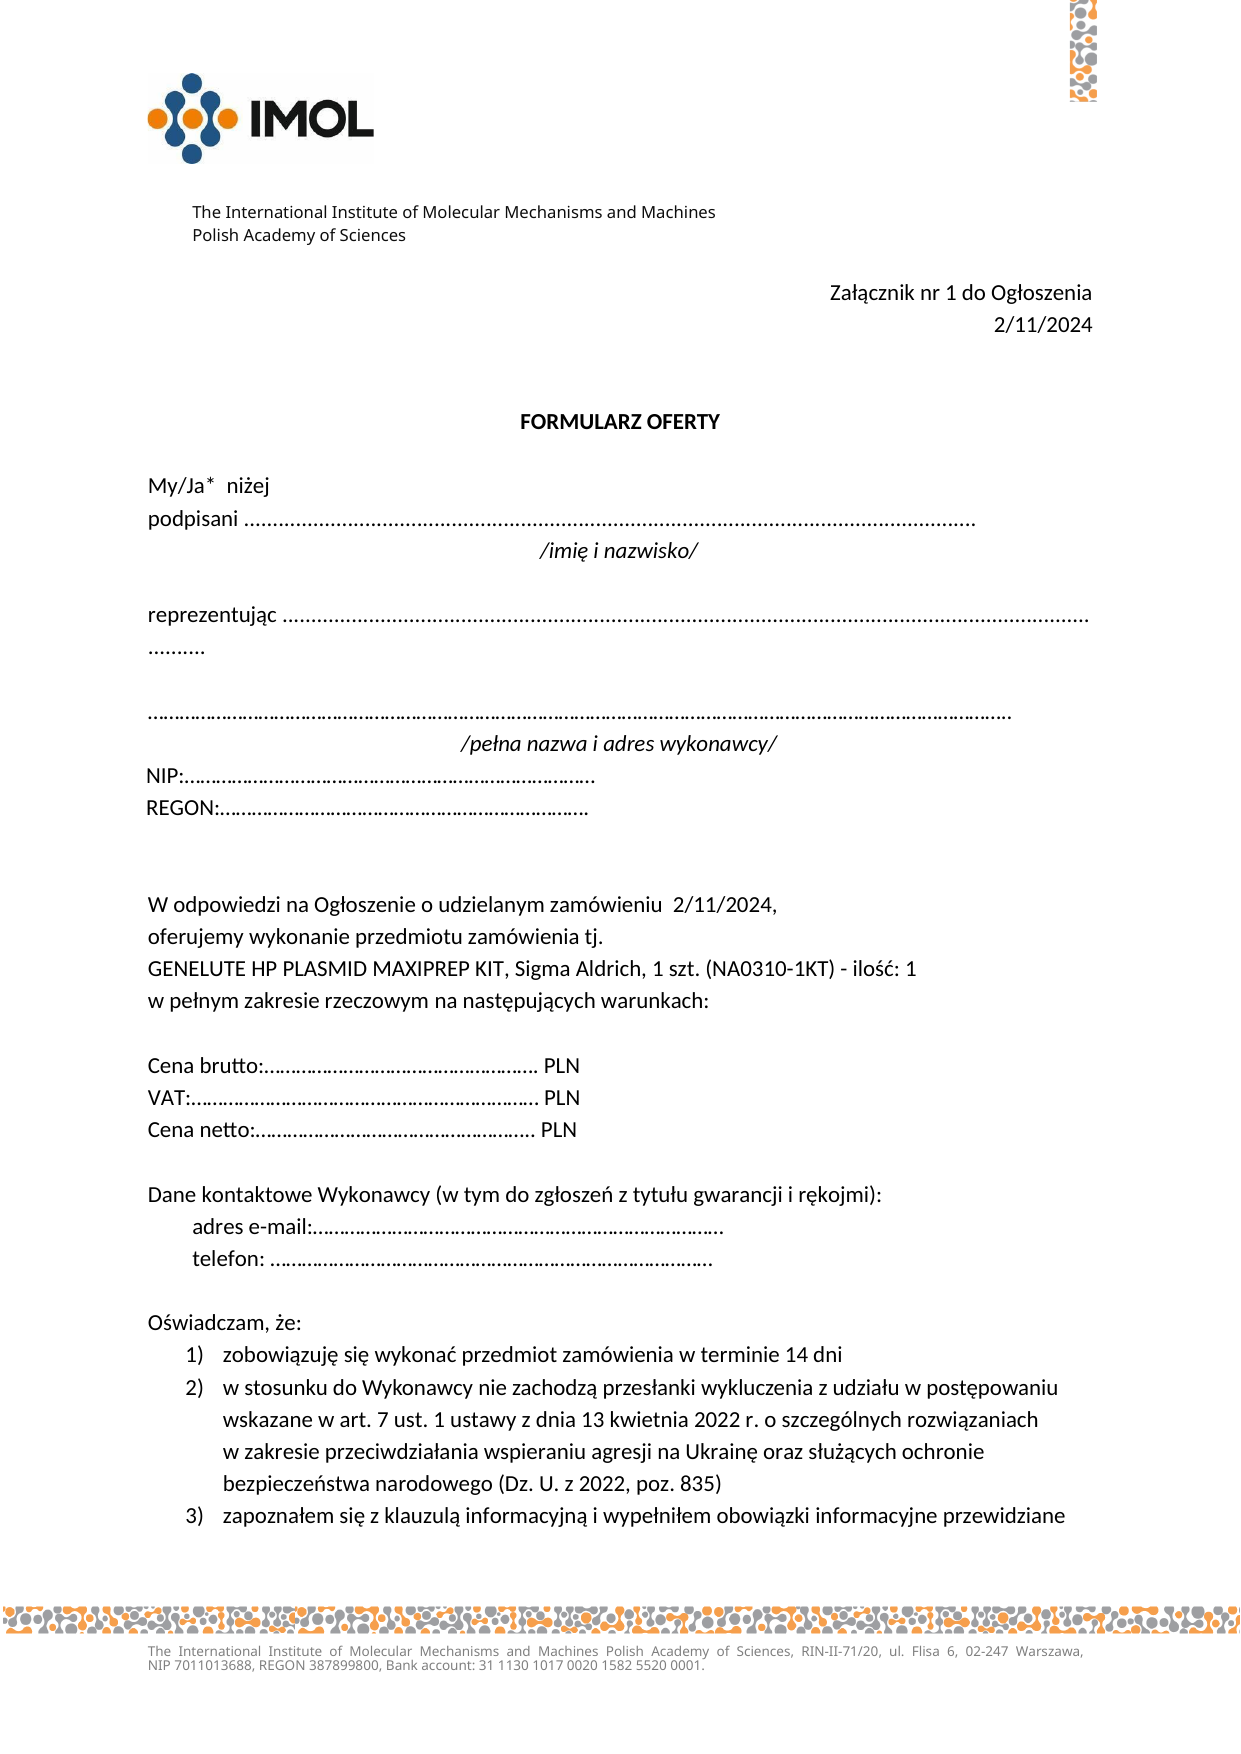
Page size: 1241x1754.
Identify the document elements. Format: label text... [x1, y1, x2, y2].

text VAT:………………………………………………………… PLN [148, 1083, 1093, 1111]
text Oświadczam, że: [148, 1308, 1093, 1336]
text /pełna nazwa i adres wykonawcy/ [148, 729, 1093, 757]
text w pełnym zakresie rzeczowym na następujących warunkach: [148, 987, 1093, 1014]
text Cena brutto:……………………………………………. PLN [148, 1051, 1093, 1079]
text My/Ja* niżej podpisani ............................................................................................................................... [148, 472, 1093, 532]
list w stosunku do Wykonawcy nie zachodzą przesłanki wykluczenia z udziału w postępowaniu wskazane w art. 7 ust. 1 ustawy z dnia 13 kwietnia 2022 r. o szczególnych rozwiązaniach w zakresie przeciwdziałania wspieraniu agresji na Ukrainę oraz służących ochronie bezpieczeństwa narodowego (Dz. U. z 2022, poz. 835) [185, 1373, 1093, 1497]
text W odpowiedzi na Ogłoszenie o udzielanym zamówieniu 2/11/2024, [148, 890, 1093, 918]
text reprezentując ...................................................................................................................................................... [148, 600, 1093, 661]
text telefon: ………………………………………………………………………… [192, 1244, 1093, 1272]
text /imię i nazwisko/ [148, 536, 1093, 564]
text GENELUTE HP PLASMID MAXIPREP KIT, Sigma Aldrich, 1 szt. (NA0310-1KT) - ilość: 1 [148, 954, 1093, 982]
text oferujemy wykonanie przedmiotu zamówienia tj. [148, 922, 1093, 950]
text Załącznik nr 1 do Ogłoszenia [148, 278, 1093, 306]
text NIP:…………………………………………………………………… [146, 761, 1093, 789]
text adres e-mail:…………………………………………………………………… [192, 1212, 1093, 1240]
text 2/11/2024 [148, 311, 1093, 339]
text Dane kontaktowe Wykonawcy (w tym do zgłoszeń z tytułu gwarancji i rękojmi): [148, 1180, 1093, 1208]
text Cena netto:…………………………………………….. PLN [148, 1115, 1093, 1143]
picture [147, 73, 374, 164]
text FORMULARZ OFERTY [148, 407, 1093, 435]
list zobowiązuję się wykonać przedmiot zamówienia w terminie 14 dni [185, 1341, 1093, 1369]
picture [1070, 0, 1097, 101]
text REGON:……………………………………………………………. [146, 793, 1093, 821]
picture [3, 1605, 1240, 1634]
text ……………………………………………………………………………………………………………………………………………….. [148, 697, 1093, 725]
